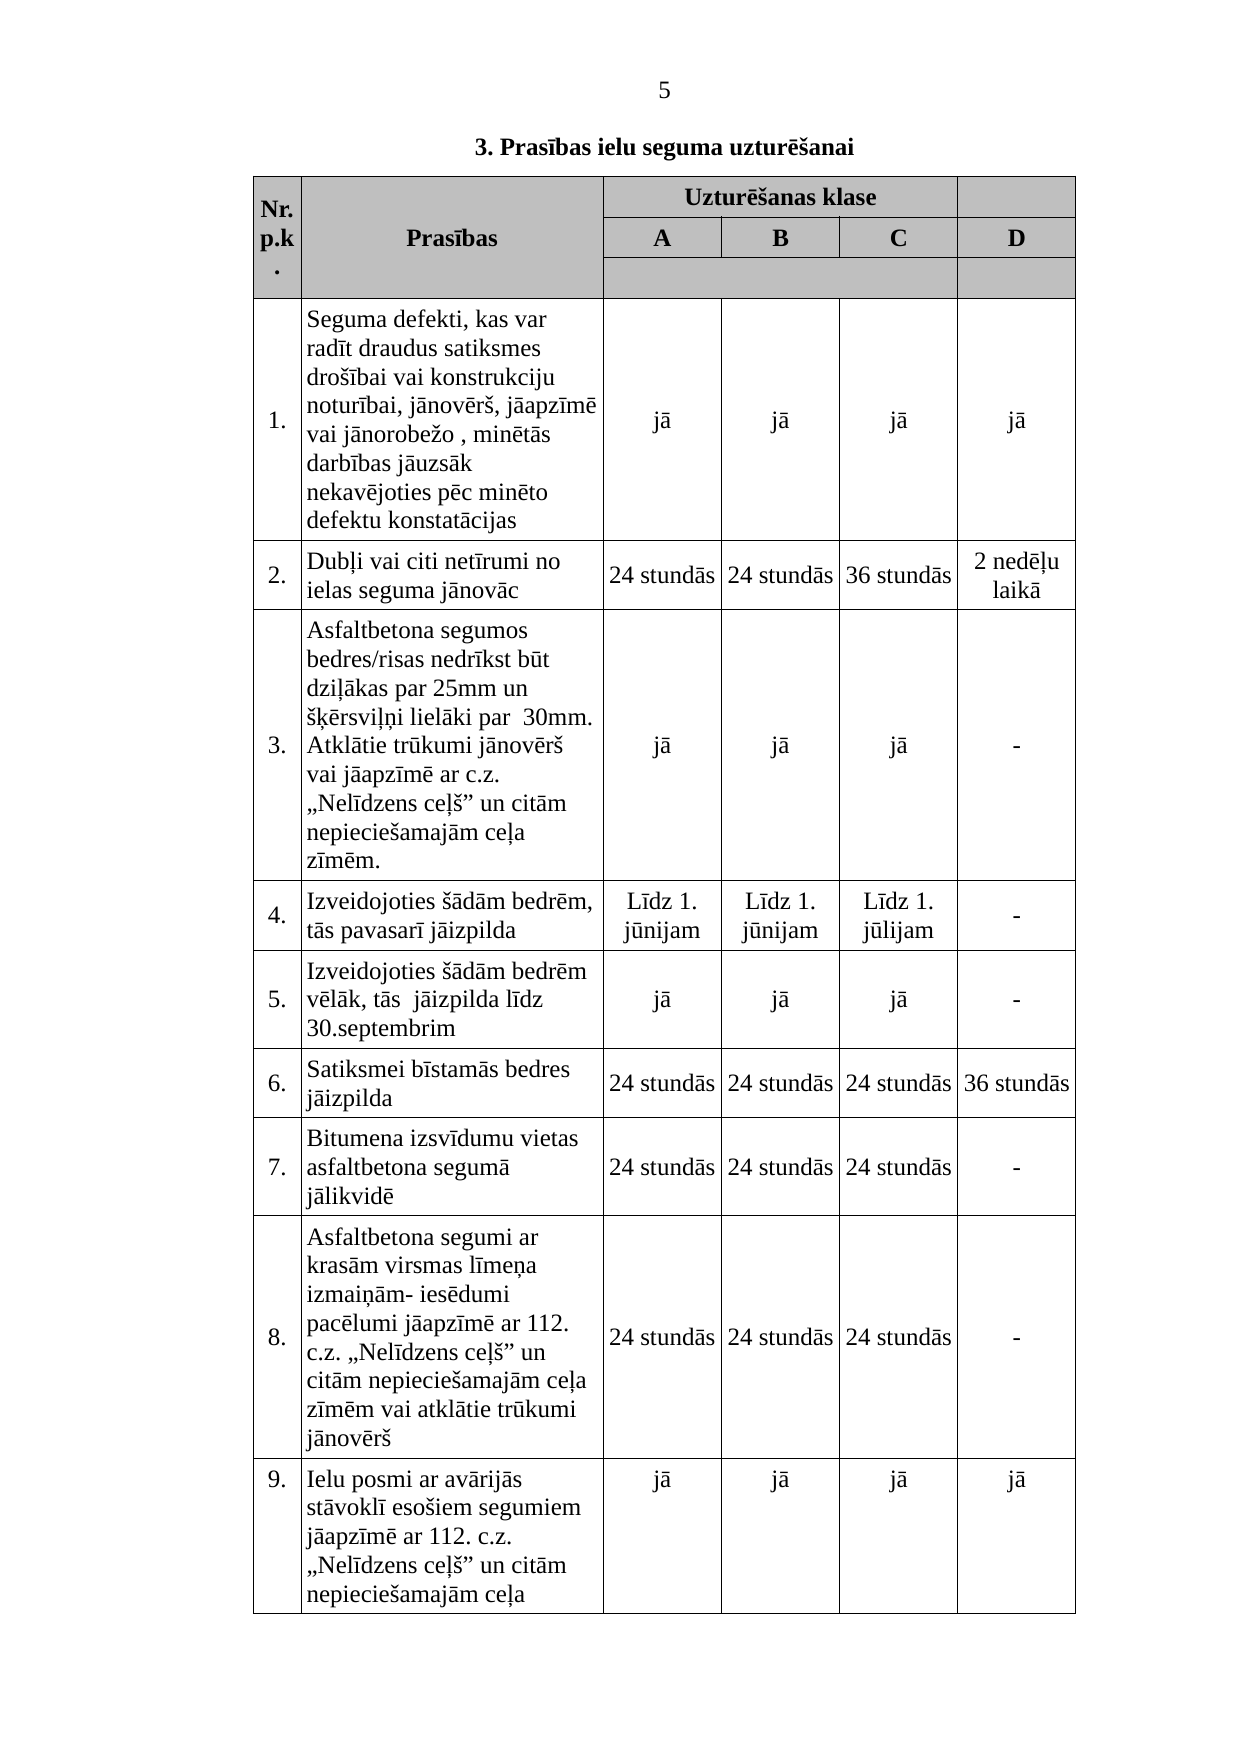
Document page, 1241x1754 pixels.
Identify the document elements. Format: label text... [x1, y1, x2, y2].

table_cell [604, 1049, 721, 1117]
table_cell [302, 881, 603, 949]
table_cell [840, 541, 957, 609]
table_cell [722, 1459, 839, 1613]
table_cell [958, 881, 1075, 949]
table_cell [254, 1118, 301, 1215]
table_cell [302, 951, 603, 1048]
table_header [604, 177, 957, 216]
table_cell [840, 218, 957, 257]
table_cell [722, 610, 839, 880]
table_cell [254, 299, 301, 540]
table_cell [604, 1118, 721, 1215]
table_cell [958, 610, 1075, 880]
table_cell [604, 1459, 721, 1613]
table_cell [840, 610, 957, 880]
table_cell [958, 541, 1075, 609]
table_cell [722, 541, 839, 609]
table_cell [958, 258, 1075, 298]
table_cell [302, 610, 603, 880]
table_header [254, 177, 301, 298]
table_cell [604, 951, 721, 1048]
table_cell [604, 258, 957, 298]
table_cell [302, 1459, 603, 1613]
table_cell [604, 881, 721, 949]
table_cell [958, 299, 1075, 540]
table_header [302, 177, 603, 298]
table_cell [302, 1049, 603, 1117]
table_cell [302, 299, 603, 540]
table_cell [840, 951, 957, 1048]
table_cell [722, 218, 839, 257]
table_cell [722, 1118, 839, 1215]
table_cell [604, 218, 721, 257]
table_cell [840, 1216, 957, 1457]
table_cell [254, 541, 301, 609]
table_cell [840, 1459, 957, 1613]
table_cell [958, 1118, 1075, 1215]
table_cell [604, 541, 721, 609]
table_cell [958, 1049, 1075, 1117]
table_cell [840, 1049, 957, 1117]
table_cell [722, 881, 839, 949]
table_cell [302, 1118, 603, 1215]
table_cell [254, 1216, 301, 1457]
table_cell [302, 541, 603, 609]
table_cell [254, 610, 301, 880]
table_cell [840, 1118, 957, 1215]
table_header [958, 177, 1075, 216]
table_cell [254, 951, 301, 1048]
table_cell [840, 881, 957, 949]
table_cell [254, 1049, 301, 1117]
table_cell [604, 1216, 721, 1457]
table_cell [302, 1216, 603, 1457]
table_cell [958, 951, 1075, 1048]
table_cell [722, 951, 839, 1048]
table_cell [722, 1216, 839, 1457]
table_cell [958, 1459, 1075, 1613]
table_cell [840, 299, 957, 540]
text 3. Prasības ielu seguma uzturēšanai [177, 132, 1152, 161]
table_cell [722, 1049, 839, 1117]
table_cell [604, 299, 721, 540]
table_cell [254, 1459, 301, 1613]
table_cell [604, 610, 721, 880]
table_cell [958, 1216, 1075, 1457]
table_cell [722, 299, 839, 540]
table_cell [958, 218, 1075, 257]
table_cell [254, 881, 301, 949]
